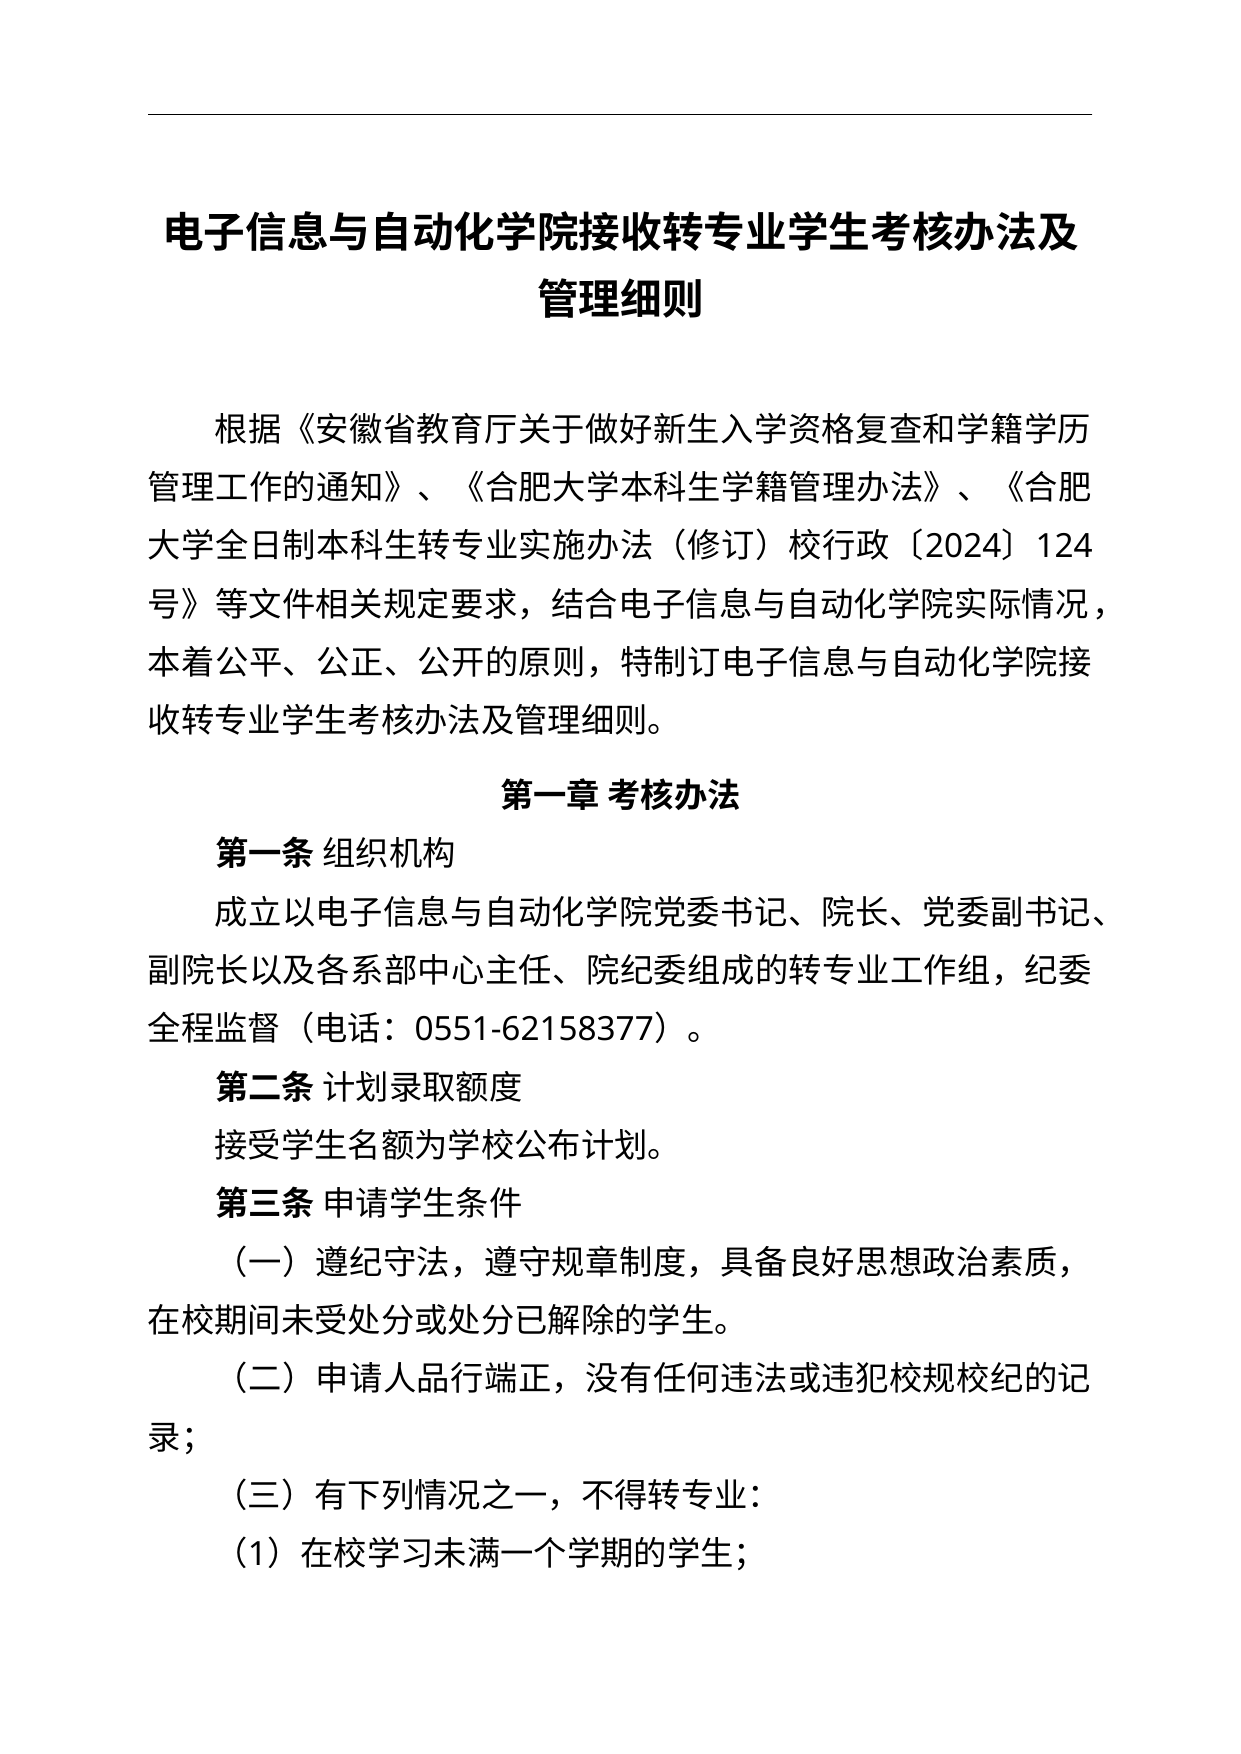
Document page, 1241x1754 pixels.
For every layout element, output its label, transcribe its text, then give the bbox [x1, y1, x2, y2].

text 第一条 组织机构 [148, 819, 1092, 877]
text 电子信息与自动化学院接收转专业学生考核办法及管理细则 [148, 194, 1092, 328]
text （二）申请人品行端正，没有任何违法或违犯校规校纪的记录； [148, 1344, 1092, 1461]
text （一）遵纪守法，遵守规章制度，具备良好思想政治素质，在校期间未受处分或处分已解除的学生。 [148, 1227, 1092, 1344]
text 第二条 计划录取额度 [148, 1052, 1092, 1111]
text （1）在校学习未满一个学期的学生； [148, 1519, 1092, 1577]
text 第一章 考核办法 [148, 761, 1092, 819]
text 成立以电子信息与自动化学院党委书记、院长、党委副书记、副院长以及各系部中心主任、院纪委组成的转专业工作组，纪委全程监督（电话：0551-62158377）。 [148, 877, 1092, 1052]
text 根据《安徽省教育厅关于做好新生入学资格复查和学籍学历管理工作的通知》、《合肥大学本科生学籍管理办法》、《合肥大学全日制本科生转专业实施办法（修订）校行政〔2024〕124号》等文件相关规定要求，结合电子信息与自动化学院实际情况，本着公平、公正、公开的原则，特制订电子信息与自动化学院接收转专业学生考核办法及管理细则。 [148, 394, 1092, 744]
text （三）有下列情况之一，不得转专业： [148, 1461, 1092, 1519]
text 第三条 申请学生条件 [148, 1169, 1092, 1227]
text 接受学生名额为学校公布计划。 [148, 1111, 1092, 1169]
